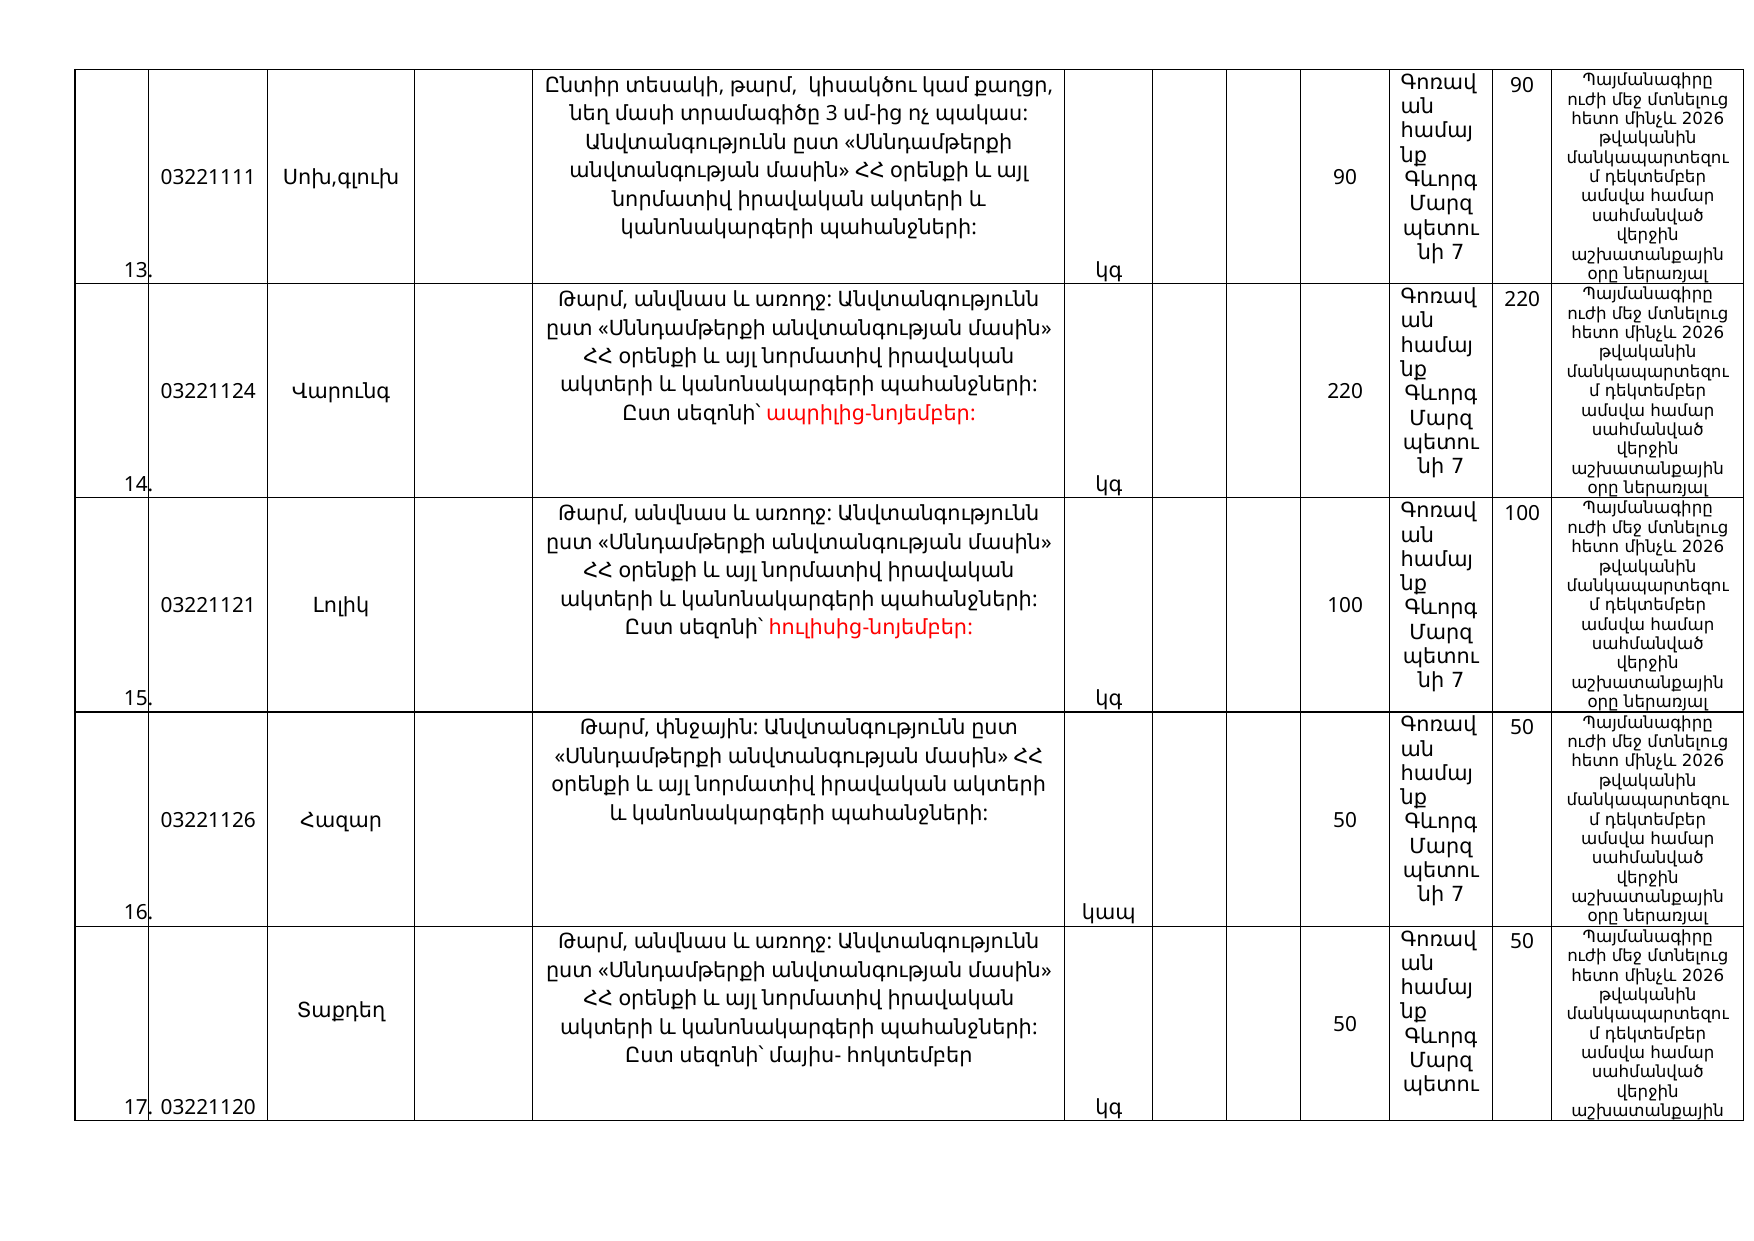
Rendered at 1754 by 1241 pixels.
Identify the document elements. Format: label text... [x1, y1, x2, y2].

table_cell [1227, 498, 1300, 711]
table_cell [1390, 927, 1492, 1120]
table_cell Հազար [268, 713, 414, 926]
table_cell Տաքդեղ [268, 927, 414, 1120]
table_cell 03221121 [149, 498, 267, 711]
table_cell 03221120 [149, 927, 267, 1120]
table_cell [415, 927, 532, 1120]
table_cell [76, 70, 148, 283]
table_cell [1153, 498, 1226, 711]
table_cell 50 [1493, 713, 1551, 926]
table_cell 100 [1301, 498, 1389, 711]
table_cell [415, 284, 532, 497]
table_cell [415, 713, 532, 926]
table_cell Ընտիր տեսակի, թարմ, կիսակծու կամ քաղցր, նեղ մասի տրամագիծը 3 սմ-ից ոչ պակաս: Անվտանգությունն ըստ «Սննդամթերքի անվտանգության մասին» ՀՀ օրենքի և այլ նորմատիվ իրավական ակտերի և կանոնակարգերի պահանջների: [533, 70, 1064, 283]
table_cell 90 [1301, 70, 1389, 283]
table_cell [1227, 713, 1300, 926]
table_cell 90 [1493, 70, 1551, 283]
table_cell 50 [1493, 927, 1551, 1120]
table_cell [415, 498, 532, 711]
table_cell 50 [1301, 927, 1389, 1120]
table_cell կապ [1065, 713, 1152, 926]
table_cell 100 [1493, 498, 1551, 711]
table_cell Գոռավան համայնք Գևորգ Մարզպետունի 7 [1390, 498, 1492, 711]
table_cell կգ [1065, 284, 1152, 497]
table_cell [415, 70, 532, 283]
table_cell [1153, 927, 1226, 1120]
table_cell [1552, 70, 1743, 283]
table_cell 03221126 [149, 713, 267, 926]
table_cell 220 [1301, 284, 1389, 497]
table_cell Թարմ, անվնաս և առողջ: Անվտանգությունն ըստ «Սննդամթերքի անվտանգության մասին» ՀՀ օրենքի և այլ նորմատիվ իրավական ակտերի և կանոնակարգերի պահանջների: Ըստ սեզոնի՝ հուլիսից-նոյեմբեր: [533, 498, 1064, 711]
table_cell Լոլիկ [268, 498, 414, 711]
table_cell [1227, 70, 1300, 283]
table_cell կգ [1065, 498, 1152, 711]
table_cell 50 [1301, 713, 1389, 926]
table_cell [1153, 713, 1226, 926]
table_cell 220 [1493, 284, 1551, 497]
table_cell Պայմանագիրը ուժի մեջ մտնելուց հետո մինչև 2026 թվականին մանկապարտեզում դեկտեմբեր ամսվա համար սահմանված վերջին աշխատանքային օրը ներառյալ [1552, 284, 1743, 497]
table_cell Գոռավան համայնք Գևորգ Մարզպետունի 7 [1390, 713, 1492, 926]
table_cell [76, 713, 148, 926]
table_cell 03221124 [149, 284, 267, 497]
table_cell կգ [1065, 927, 1152, 1120]
table_cell [1153, 284, 1226, 497]
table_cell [1390, 70, 1492, 283]
table_cell կգ [1065, 70, 1152, 283]
table_cell Գոռավան համայնք Գևորգ Մարզպետունի 7 [1390, 284, 1492, 497]
table_cell Թարմ, անվնաս և առողջ: Անվտանգությունն ըստ «Սննդամթերքի անվտանգության մասին» ՀՀ օրենքի և այլ նորմատիվ իրավական ակտերի և կանոնակարգերի պահանջների: Ըստ սեզոնի՝ ապրիլից-նոյեմբեր: [533, 284, 1064, 497]
table_cell [76, 927, 148, 1120]
table_cell Թարմ, փնջային: Անվտանգությունն ըստ «Սննդամթերքի անվտանգության մասին» ՀՀ օրենքի և այլ նորմատիվ իրավական ակտերի և կանոնակարգերի պահանջների: [533, 713, 1064, 926]
table_cell [76, 498, 148, 711]
table_cell Պայմանագիրը ուժի մեջ մտնելուց հետո մինչև 2026 թվականին մանկապարտեզում դեկտեմբեր ամսվա համար սահմանված վերջին աշխատանքային օրը ներառյալ [1552, 713, 1743, 926]
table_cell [533, 927, 1064, 1120]
table_cell [1227, 927, 1300, 1120]
table_cell Պայմանագիրը ուժի մեջ մտնելուց հետո մինչև 2026 թվականին մանկապարտեզում դեկտեմբեր ամսվա համար սահմանված վերջին աշխատանքային օրը ներառյալ [1552, 498, 1743, 711]
table_cell 03221111 [149, 70, 267, 283]
table_cell Վարունգ [268, 284, 414, 497]
table_cell [76, 284, 148, 497]
table_cell [1153, 70, 1226, 283]
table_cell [1552, 927, 1743, 1120]
table_cell [1227, 284, 1300, 497]
table_cell Սոխ,գլուխ [268, 70, 414, 283]
